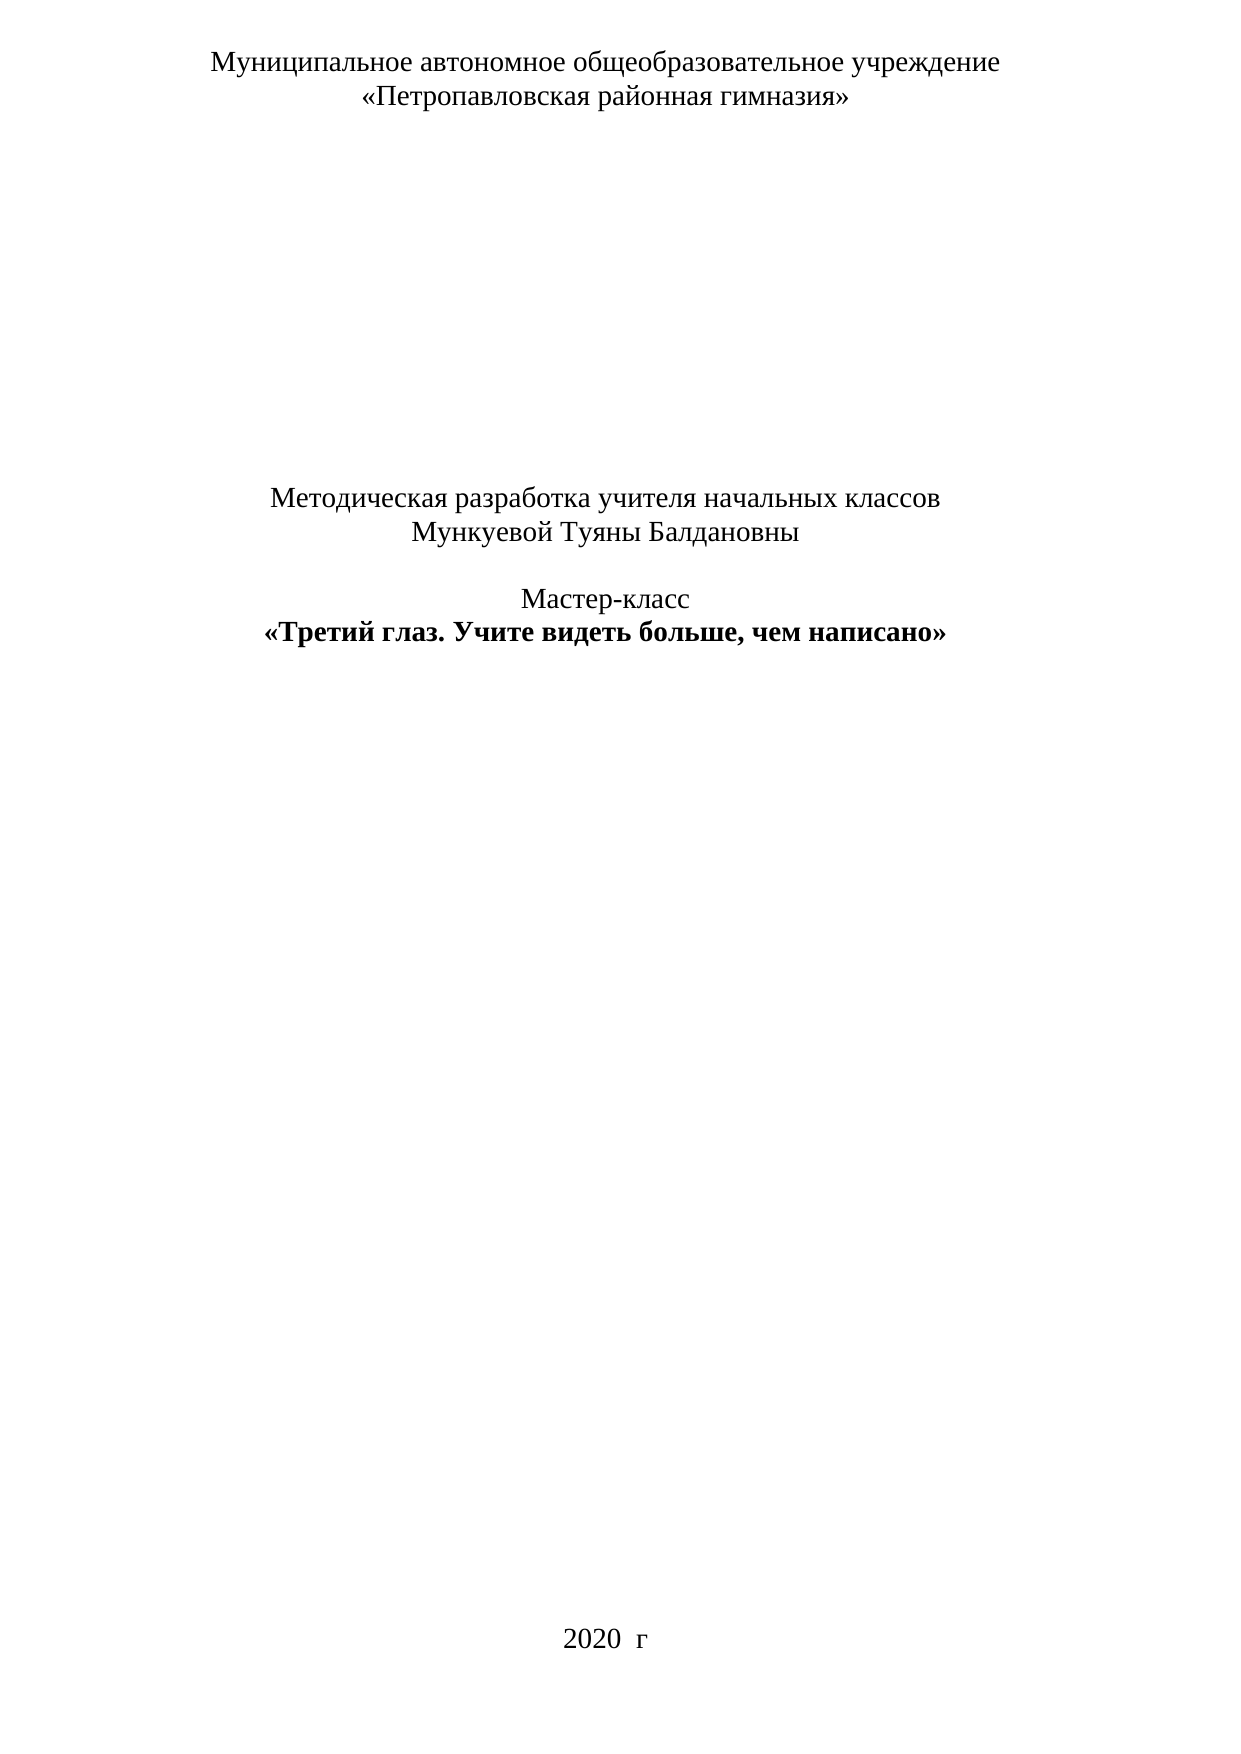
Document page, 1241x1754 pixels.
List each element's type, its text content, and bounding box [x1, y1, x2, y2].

text Муниципальное автономное общеобразовательное учреждение «Петропавловская районная гимназия» [163, 44, 1047, 111]
text Мункуевой Туяны Балдановны [163, 514, 1047, 547]
text Мастер-класс [163, 581, 1047, 614]
text Методическая разработка учителя начальных классов [163, 480, 1047, 514]
text «Третий глаз. Учите видеть больше, чем написано» [163, 614, 1047, 648]
text 2020 г [163, 1621, 1047, 1654]
